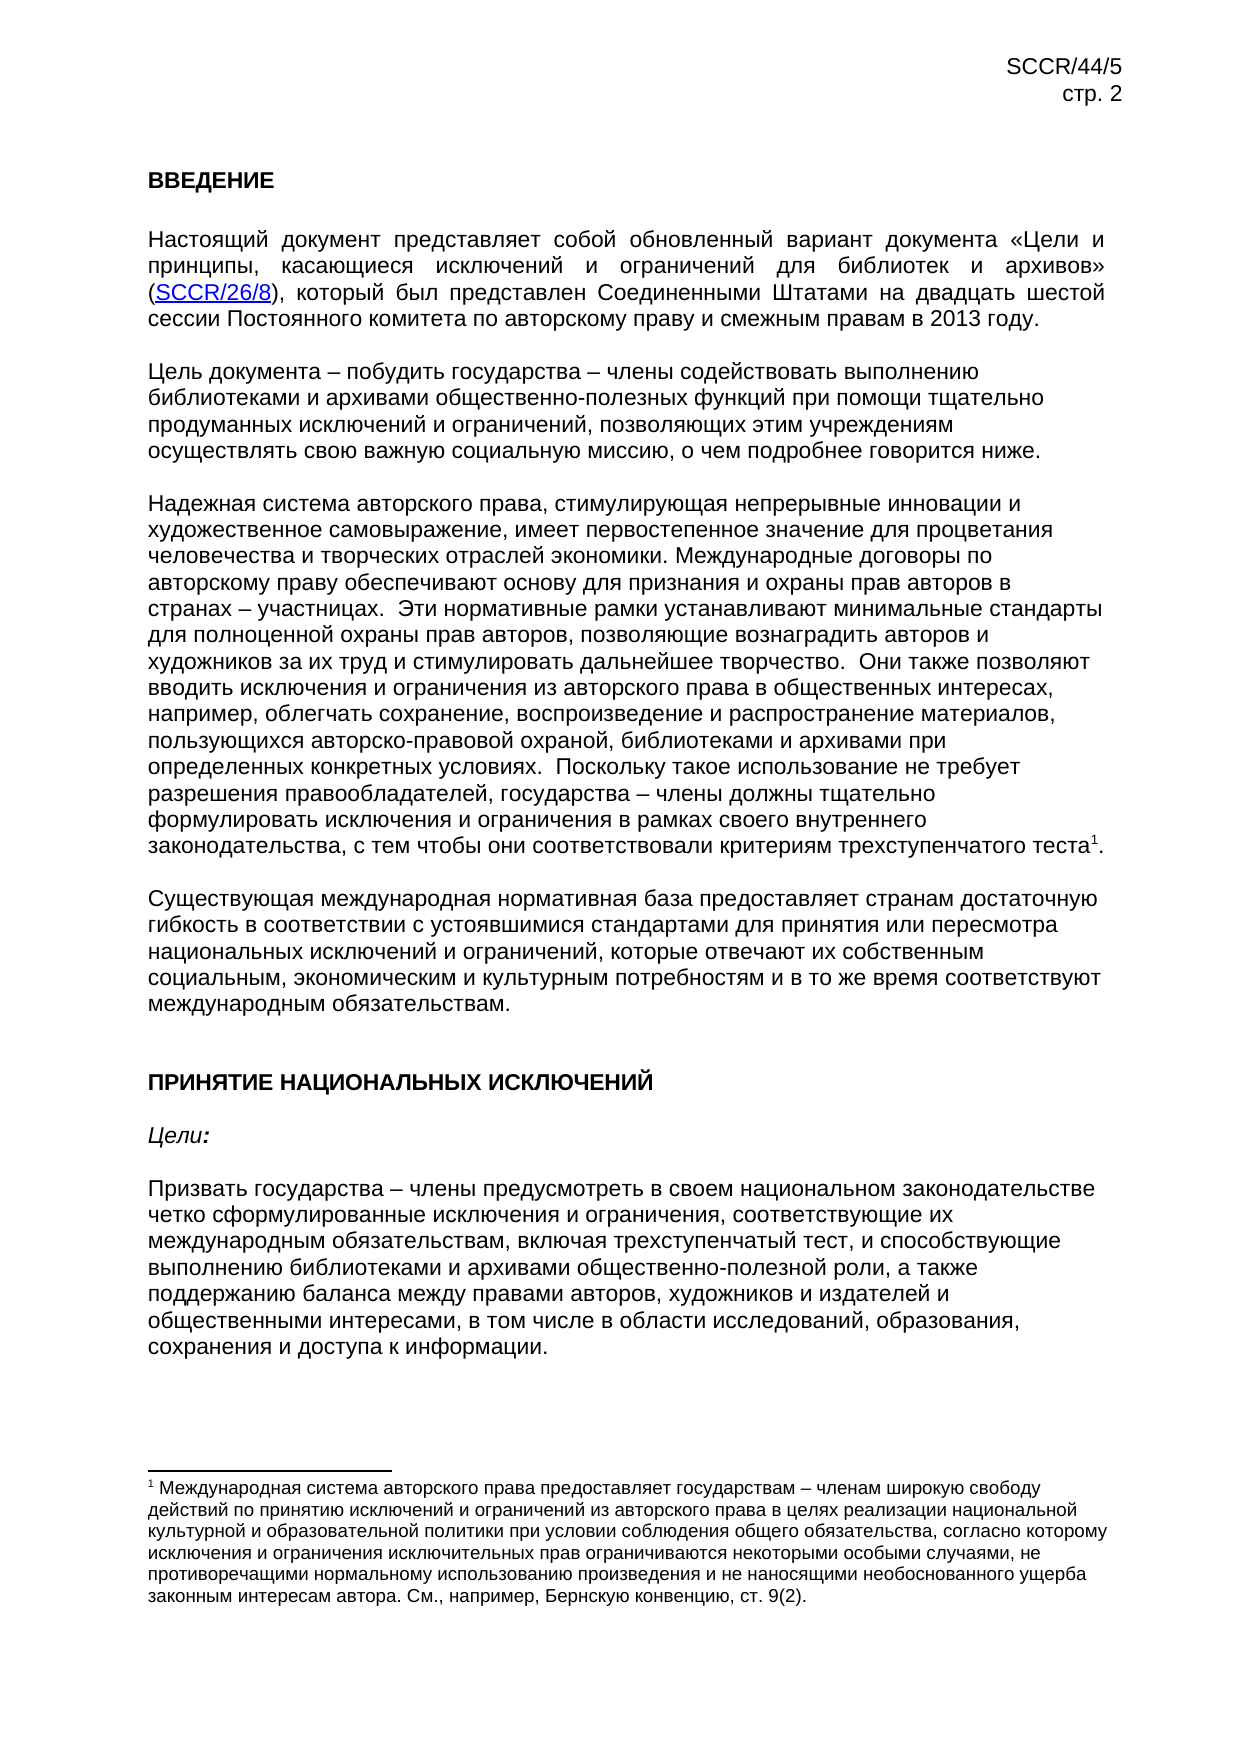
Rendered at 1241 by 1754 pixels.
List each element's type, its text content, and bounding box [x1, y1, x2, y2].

text Цели: [148, 1122, 1122, 1148]
text Настоящий документ представляет собой обновленный вариант документа «Цели и принципы, касающиеся исключений и ограничений для библиотек и архивов» (SCCR/26/8), который был представлен Соединенными Штатами на двадцать шестой сессии Постоянного комитета по авторскому праву и смежным правам в 2013 году. [148, 226, 1106, 331]
text Надежная система авторского права, стимулирующая непрерывные инновации и художественное самовыражение, имеет первостепенное значение для процветания человечества и творческих отраслей экономики. Международные договоры по авторскому праву обеспечивают основу для признания и охраны прав авторов в странах – участницах. Эти нормативные рамки устанавливают минимальные стандарты для полноценной охраны прав авторов, позволяющие вознаградить авторов и художников за их труд и стимулировать дальнейшее творчество. Они также позволяют вводить исключения и ограничения из авторского права в общественных интересах, например, облегчать сохранение, воспроизведение и распространение материалов, пользующихся авторско-правовой охраной, библиотеками и архивами при определенных конкретных условиях. Поскольку такое использование не требует разрешения правообладателей, государства – члены должны тщательно формулировать исключения и ограничения в рамках своего внутреннего законодательства, с тем чтобы они соответствовали критериям трехступенчатого теста. [148, 489, 1108, 858]
text Призвать государства – члены предусмотреть в своем национальном законодательстве четко сформулированные исключения и ограничения, соответствующие их международным обязательствам, включая трехступенчатый тест, и способствующие выполнению библиотеками и архивами общественно-полезной роли, а также поддержанию баланса между правами авторов, художников и издателей и общественными интересами, в том числе в области исследований, образования, сохранения и доступа к информации. [148, 1175, 1105, 1359]
subtitle ВВЕДЕНИЕ [148, 167, 1122, 193]
text Существующая международная нормативная база предоставляет странам достаточную гибкость в соответствии с устоявшимися стандартами для принятия или пересмотра национальных исключений и ограничений, которые отвечают их собственным социальным, экономическим и культурным потребностям и в то же время соответствуют международным обязательствам. [148, 885, 1122, 1017]
text Цель документа – побудить государства – члены содействовать выполнению библиотеками и архивами общественно-полезных функций при помощи тщательно продуманных исключений и ограничений, позволяющих этим учреждениям осуществлять свою важную социальную миссию, о чем подробнее говорится ниже. [148, 358, 1107, 463]
subtitle принятие национальных исключений [148, 1069, 1122, 1096]
